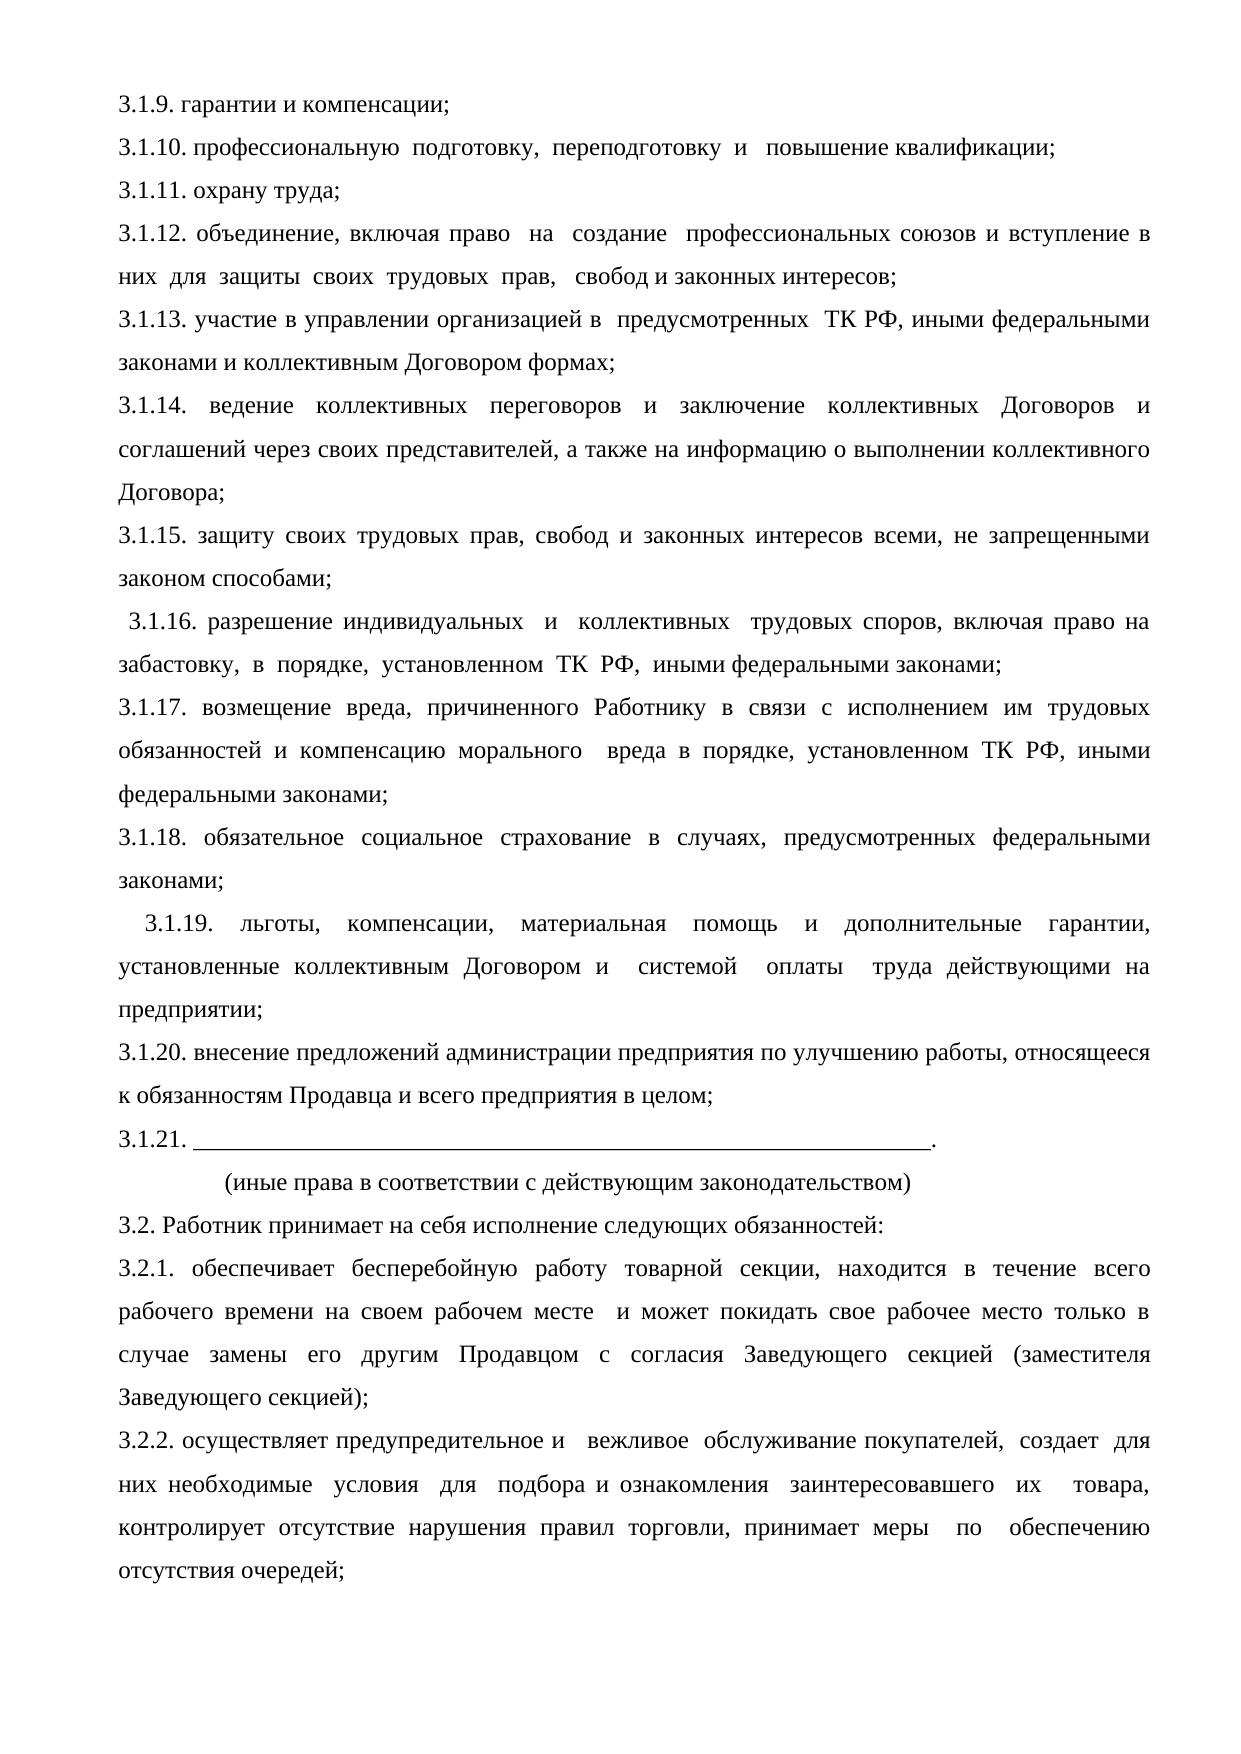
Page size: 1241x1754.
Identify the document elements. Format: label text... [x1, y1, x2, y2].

text 3.2. Работник принимает на себя исполнение следующих обязанностей: [118, 1210, 1152, 1239]
text 3.1.14. ведение коллективных переговоров и заключение коллективных Договоров и соглашений через своих представителей, а также на информацию о выполнении коллективного Договора; [118, 391, 1152, 506]
text 3.1.20. внесение предложений администрации предприятия по улучшению работы, относящееся к обязанностям Продавца и всего предприятия в целом; [118, 1037, 1152, 1109]
text 3.1.10. профессиональную подготовку, переподготовку и повышение квалификации; [118, 132, 1152, 161]
text 3.1.17. возмещение вреда, причиненного Работнику в связи с исполнением им трудовых обязанностей и компенсацию морального вреда в порядке, установленном ТК РФ, иными федеральными законами; [118, 692, 1152, 807]
text 3.1.13. участие в управлении организацией в предусмотренных ТК РФ, иными федеральными законами и коллективным Договором формах; [118, 304, 1152, 376]
text 3.1.18. обязательное социальное страхование в случаях, предусмотренных федеральными законами; [118, 822, 1152, 894]
text (иные права в соответствии с действующим законодательством) [118, 1167, 1152, 1196]
text 3.1.15. защиту своих трудовых прав, свобод и законных интересов всеми, не запрещенными законом способами; [118, 520, 1152, 592]
text 3.1.9. гарантии и компенсации; [118, 89, 1152, 117]
text 3.2.1. обеспечивает бесперебойную работу товарной секции, находится в течение всего рабочего времени на своем рабочем месте и может покидать свое рабочее место только в случае замены его другим Продавцом с согласия Заведующего секцией (заместителя Заведующего секцией); [118, 1253, 1152, 1411]
text 3.1.12. объединение, включая право на создание профессиональных союзов и вступление в них для защиты своих трудовых прав, свобод и законных интересов; [118, 218, 1152, 290]
text 3.1.11. охрану труда; [118, 175, 1152, 204]
text 3.1.19. льготы, компенсации, материальная помощь и дополнительные гарантии, установленные коллективным Договором и системой оплаты труда действующими на предприятии; [118, 908, 1152, 1023]
text 3.2.2. осуществляет предупредительное и вежливое обслуживание покупателей, создает для них необходимые условия для подбора и ознакомления заинтересовавшего их товара, контролирует отсутствие нарушения правил торговли, принимает меры по обеспечению отсутствия очередей; [118, 1426, 1152, 1584]
text 3.1.16. разрешение индивидуальных и коллективных трудовых споров, включая право на забастовку, в порядке, установленном ТК РФ, иными федеральными законами; [118, 606, 1152, 678]
text 3.1.21. ___________________________________________________________. [118, 1124, 1152, 1152]
